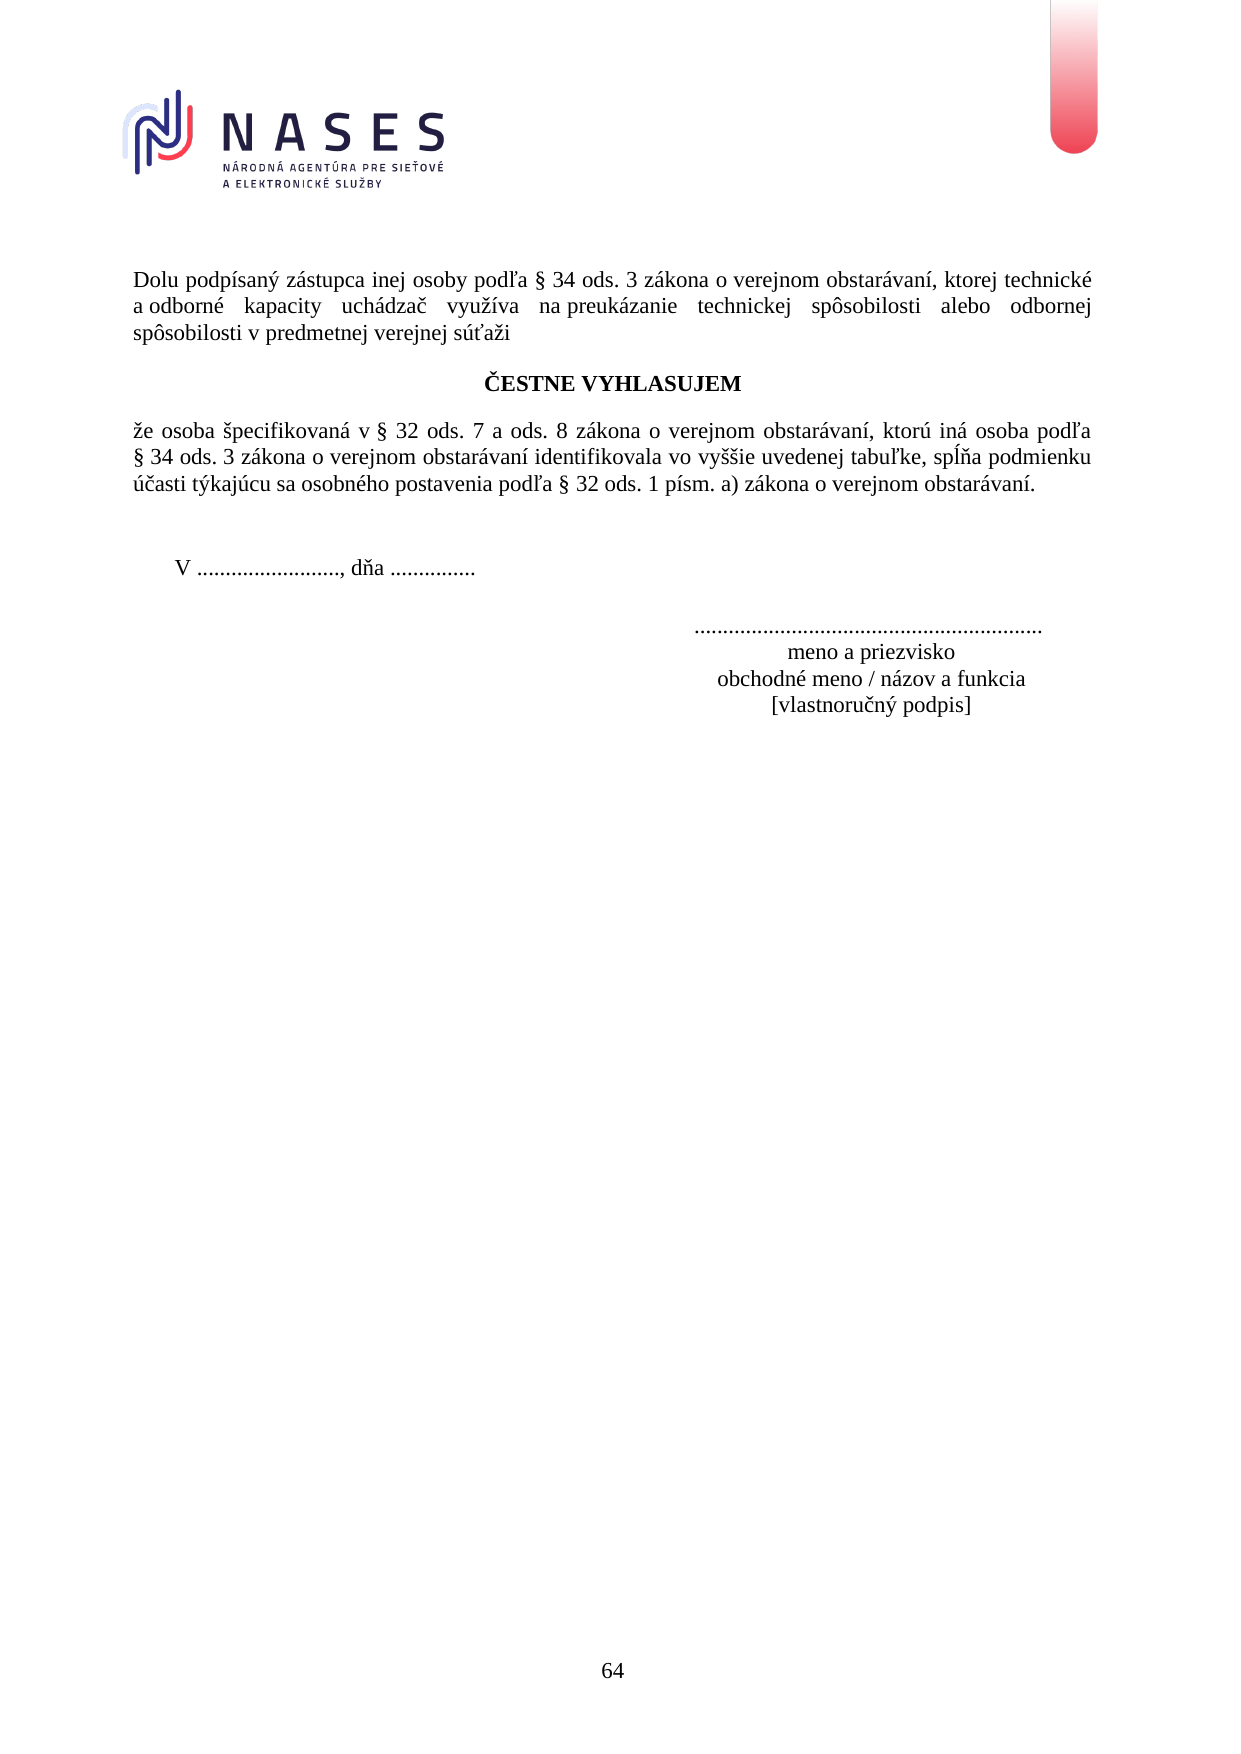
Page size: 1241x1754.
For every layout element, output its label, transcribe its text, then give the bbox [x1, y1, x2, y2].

text Dolu podpísaný zástupca inej osoby podľa § 34 ods. 3 zákona o verejnom obstarávaní, ktorej technické a odborné kapacity uchádzač využíva na preukázanie technickej spôsobilosti alebo odbornej spôsobilosti v predmetnej verejnej súťaži [133, 266, 1092, 345]
text že osoba špecifikovaná v § 32 ods. 7 a ods. 8 zákona o verejnom obstarávaní, ktorú iná osoba podľa § 34 ods. 3 zákona o verejnom obstarávaní identifikovala vo vyššie uvedenej tabuľke, spĺňa podmienku účasti týkajúcu sa osobného postavenia podľa § 32 ods. 1 písm. a) zákona o verejnom obstarávaní. [133, 417, 1092, 496]
picture [1037, 0, 1115, 157]
text ČESTNE VYHLASUJEM [133, 370, 1092, 396]
text obchodné meno / názov a funkcia [133, 665, 1092, 691]
text meno a priezvisko [133, 638, 1092, 665]
text ............................................................. [694, 612, 1092, 638]
picture [92, 23, 467, 254]
text [vlastnoručný podpis] [133, 691, 1092, 717]
text V ........................., dňa ............... [174, 554, 1092, 581]
